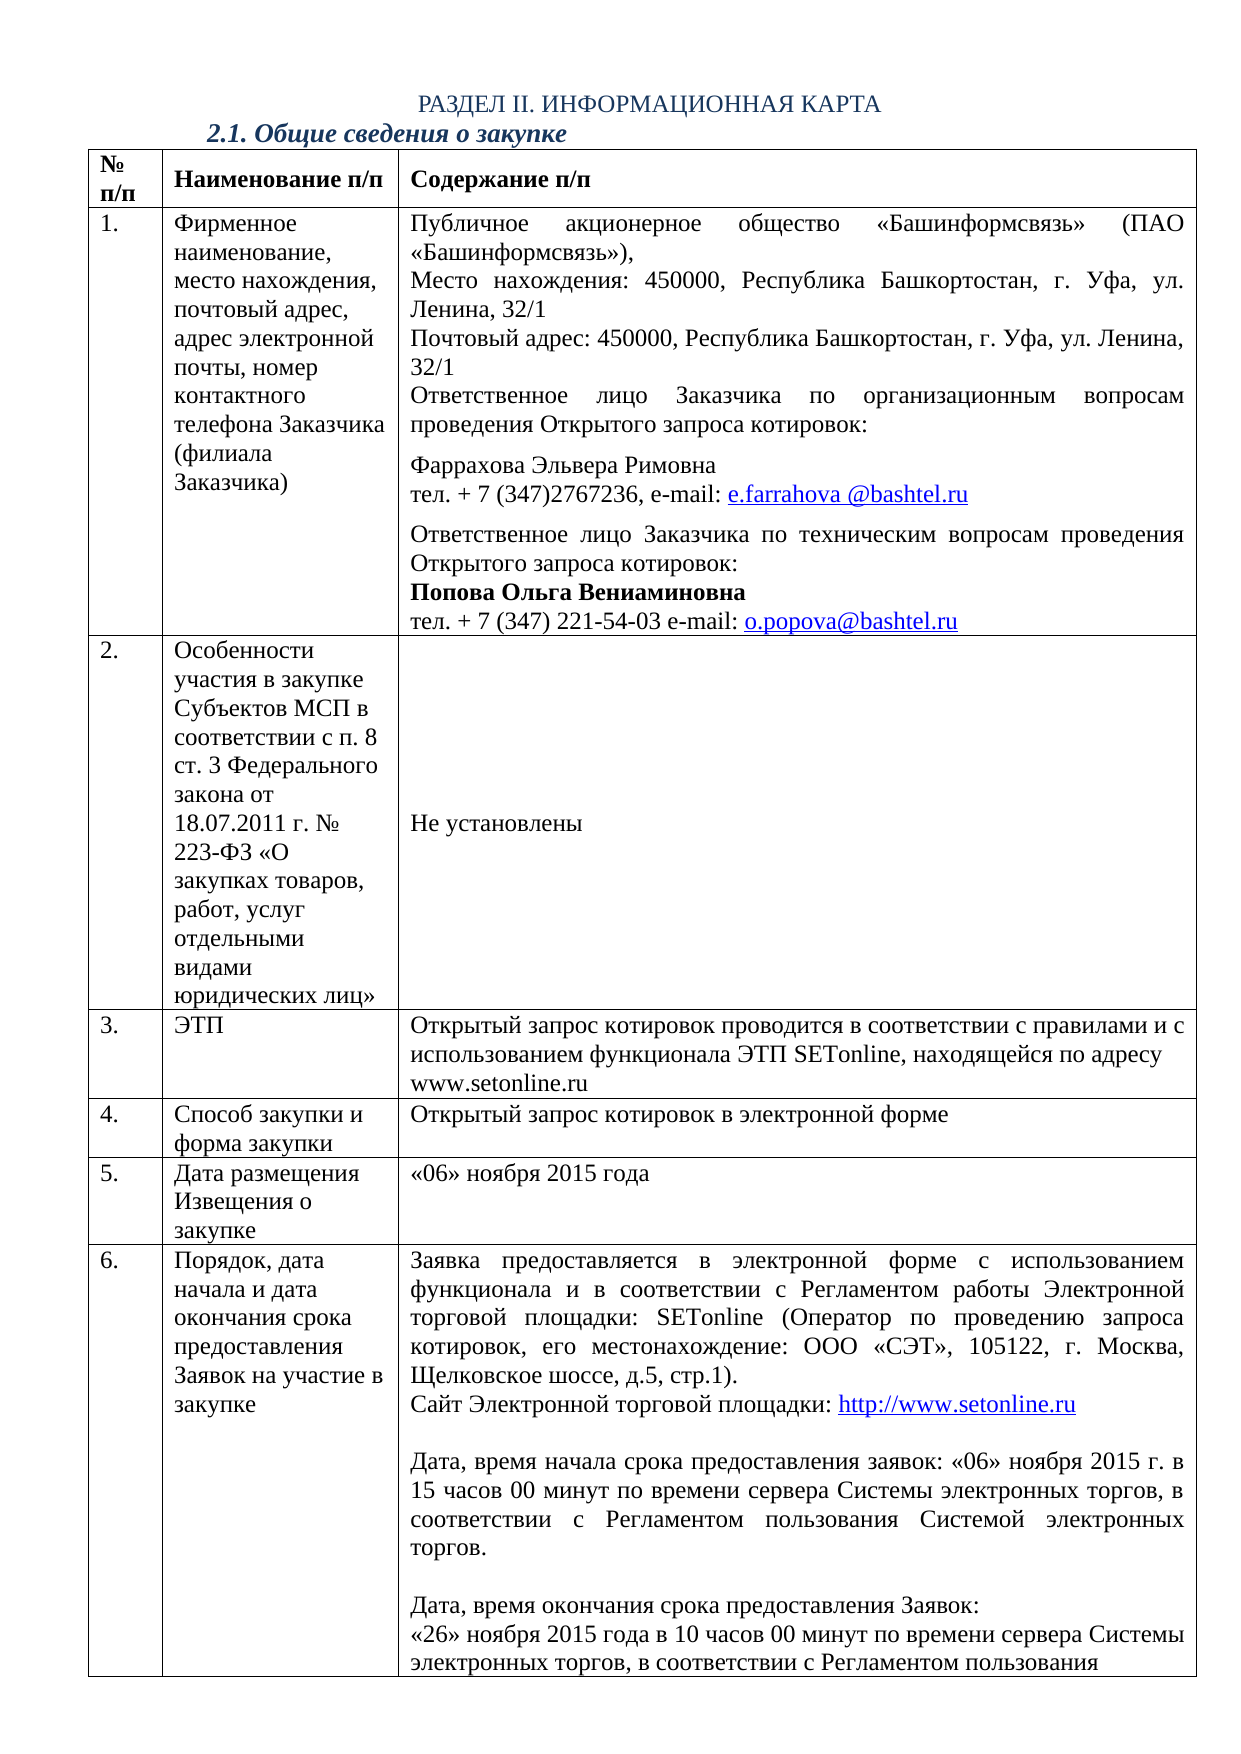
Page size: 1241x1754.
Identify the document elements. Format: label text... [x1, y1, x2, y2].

table_cell Не установлены [399, 636, 1196, 1009]
table_cell [89, 1099, 162, 1157]
table_cell Особенности участия в закупке Субъектов МСП в соответствии с п. 8 ст. 3 Федерального закона от 18.07.2011 г. № 223-ФЗ «О закупках товаров, работ, услуг отдельными видами юридических лиц» [163, 636, 398, 1009]
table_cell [163, 1245, 398, 1676]
table_cell «06» ноября 2015 года [399, 1158, 1196, 1244]
text РАЗДЕЛ II. ИНФОРМАЦИОННАЯ КАРТА [118, 89, 1181, 117]
table_header № п/п [89, 150, 162, 207]
table_cell [89, 208, 162, 634]
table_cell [399, 1245, 1196, 1676]
table_cell [89, 1245, 162, 1676]
table_cell Способ закупки и форма закупки [163, 1099, 398, 1157]
table_cell [89, 636, 162, 1009]
subtitle 2.1. Общие сведения о закупке [207, 117, 1181, 148]
table_cell Публичное акционерное общество «Башинформсвязь» (ПАО «Башинформсвязь»), Место нахождения: 450000, Республика Башкортостан, г. Уфа, ул. Ленина, 32/1 Почтовый адрес: 450000, Республика Башкортостан, г. Уфа, ул. Ленина, 32/1 Ответственное лицо Заказчика по организационным вопросам проведения Открытого запроса котировок: Фаррахова Эльвера Римовна тел. + 7 (347)2767236, e-mail: e.farrahova @bashtel.ru Ответственное лицо Заказчика по техническим вопросам проведения Открытого запроса котировок: Попова Ольга Вениаминовна тел. + 7 (347) 221-54-03 e-mail: o.popova@bashtel.ru [399, 208, 1196, 634]
table_cell Фирменное наименование, место нахождения, почтовый адрес, адрес электронной почты, номер контактного телефона Заказчика (филиала Заказчика) [163, 208, 398, 634]
table_cell [89, 1158, 162, 1244]
table_header Наименование п/п [163, 150, 398, 207]
table_header Содержание п/п [399, 150, 1196, 207]
table_cell Открытый запрос котировок в электронной форме [399, 1099, 1196, 1157]
table_cell Открытый запрос котировок проводится в соответствии с правилами и с использованием функционала ЭТП SETonline, находящейся по адресу www.setonline.ru [399, 1010, 1196, 1098]
table_cell [89, 1010, 162, 1098]
table_cell ЭТП [163, 1010, 398, 1098]
table_cell Дата размещения Извещения о закупке [163, 1158, 398, 1244]
